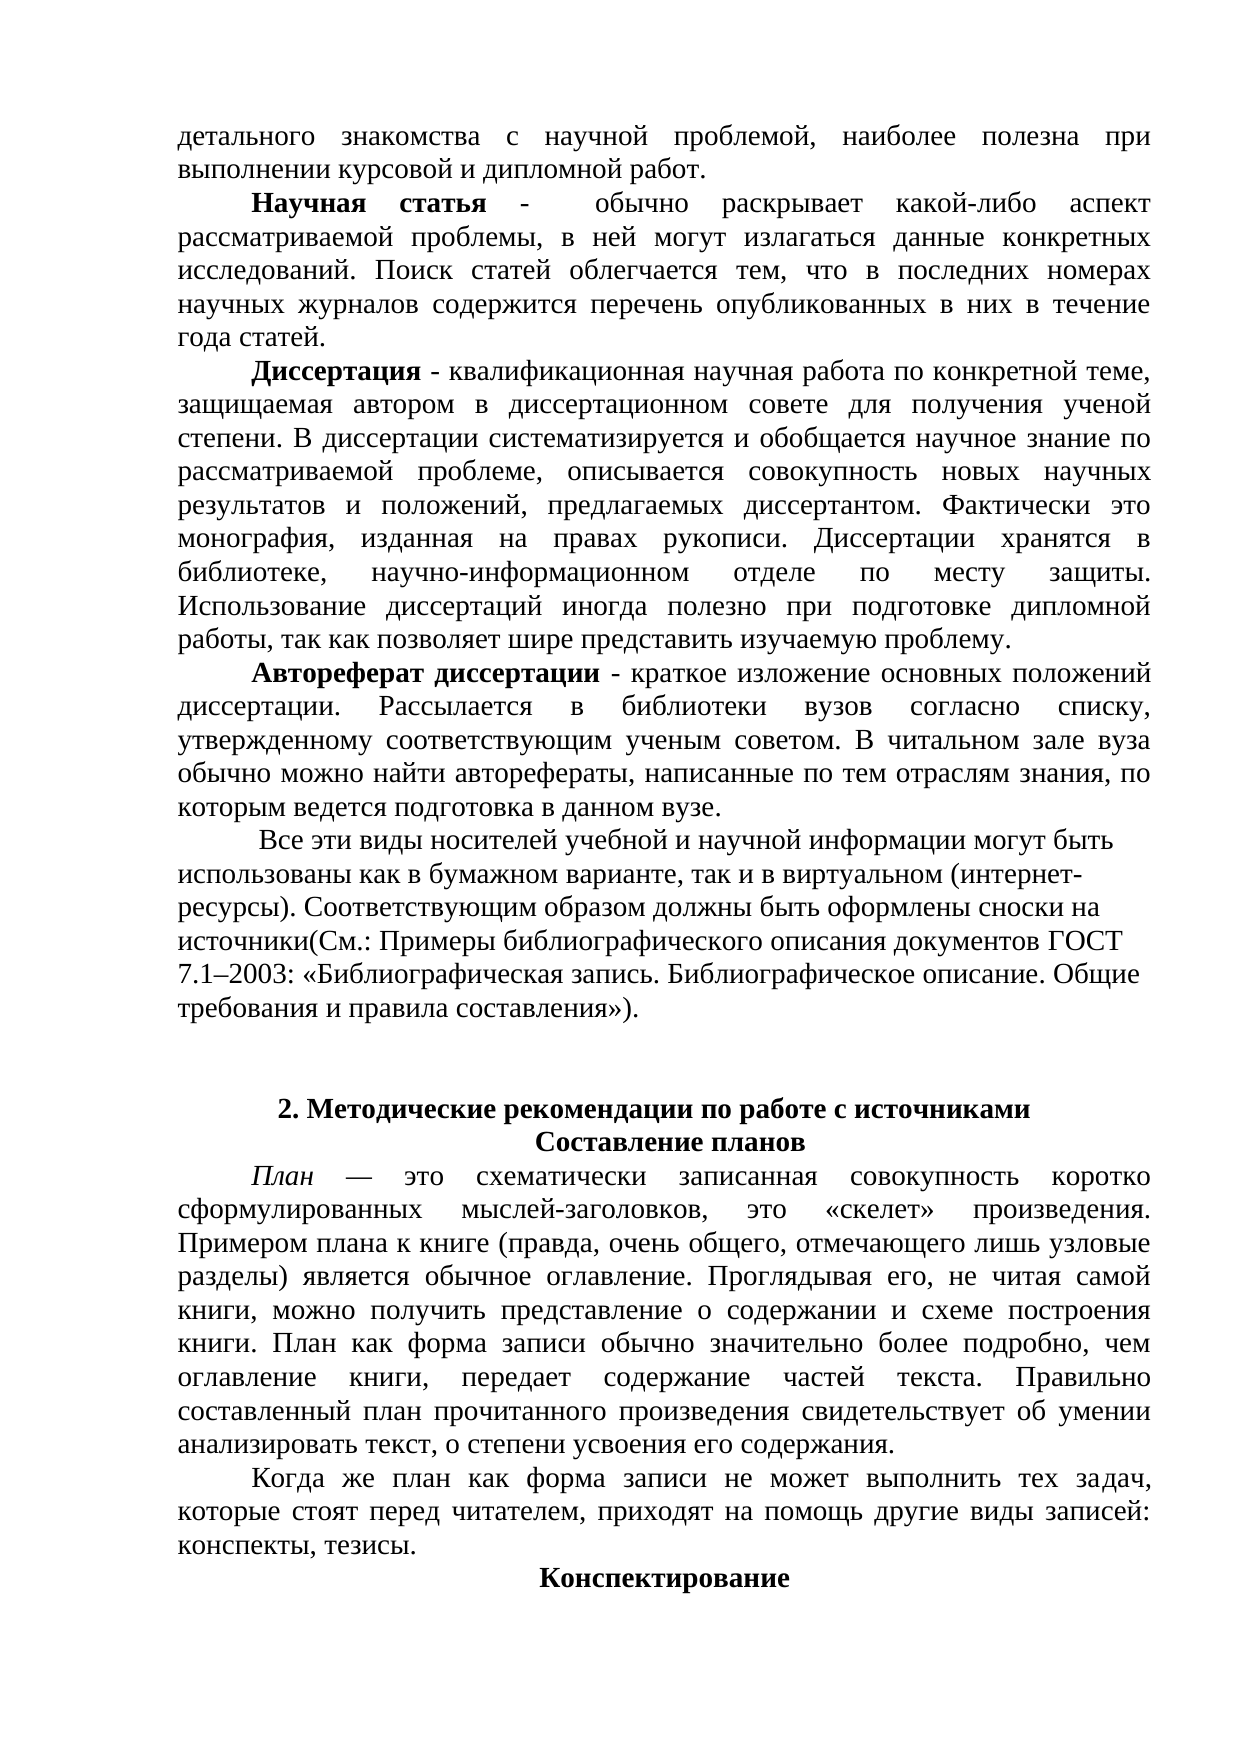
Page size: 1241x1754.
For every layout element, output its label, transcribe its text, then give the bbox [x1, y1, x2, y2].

text Научная статья - обычно раскрывает какой-либо аспект рассматриваемой проблемы, в ней могут излагаться данные конкретных исследований. Поиск статей облегчается тем, что в последних номерах научных журналов содержится перечень опубликованных в них в течение года статей. [177, 185, 1152, 353]
text Диссертация - квалификационная научная работа по конкретной теме, защищаемая автором в диссертационном совете для получения ученой степени. В диссертации систематизируется и обобщается научное знание по рассматриваемой проблеме, описывается совокупность новых научных результатов и положений, предлагаемых диссертантом. Фактически это монография, изданная на правах рукописи. Диссертации хранятся в библиотеке, научно-информационном отделе по месту защиты. Использование диссертаций иногда полезно при подготовке дипломной работы, так как позволяет шире представить изучаемую проблему. [177, 353, 1152, 655]
text Автореферат диссертации - краткое изложение основных положений диссертации. Рассылается в библиотеки вузов согласно списку, утвержденному соответствующим ученым советом. В читальном зале вуза обычно можно найти авторефераты, написанные по тем отраслям знания, по которым ведется подготовка в данном вузе. [177, 655, 1152, 822]
text Когда же план как форма записи не может выполнить тех задач, которые стоят перед читателем, приходят на помощь другие виды записей: конспекты, тезисы. [177, 1460, 1152, 1560]
text 2. Методические рекомендации по работе с источниками [177, 1091, 1131, 1124]
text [177, 118, 1152, 185]
text Составление планов [177, 1124, 1131, 1158]
text План — это схематически записанная совокупность коротко сформулированных мыслей-заголовков, это «скелет» произведения. Примером плана к книге (правда, очень общего, отмечающего лишь узловые разделы) является обычное оглавление. Проглядывая его, не читая самой книги, можно получить представление о содержании и схеме построения книги. План как форма записи обычно значительно более подробно, чем оглавление книги, передает содержание частей текста. Правильно составленный план прочитанного произведения свидетельствует об умении анализировать текст, о степени усвоения его содержания. [177, 1158, 1152, 1460]
text Конспектирование [177, 1560, 1152, 1594]
text Все эти виды носителей учебной и научной информации могут быть использованы как в бумажном варианте, так и в виртуальном (интернет-ресурсы). Соответствующим образом должны быть оформлены сноски на источники(См.: Примеры библиографического описания документов ГОСТ 7.1–2003: «Библиографическая запись. Библиографическое описание. Общие требования и правила составления»). [177, 822, 1152, 1024]
